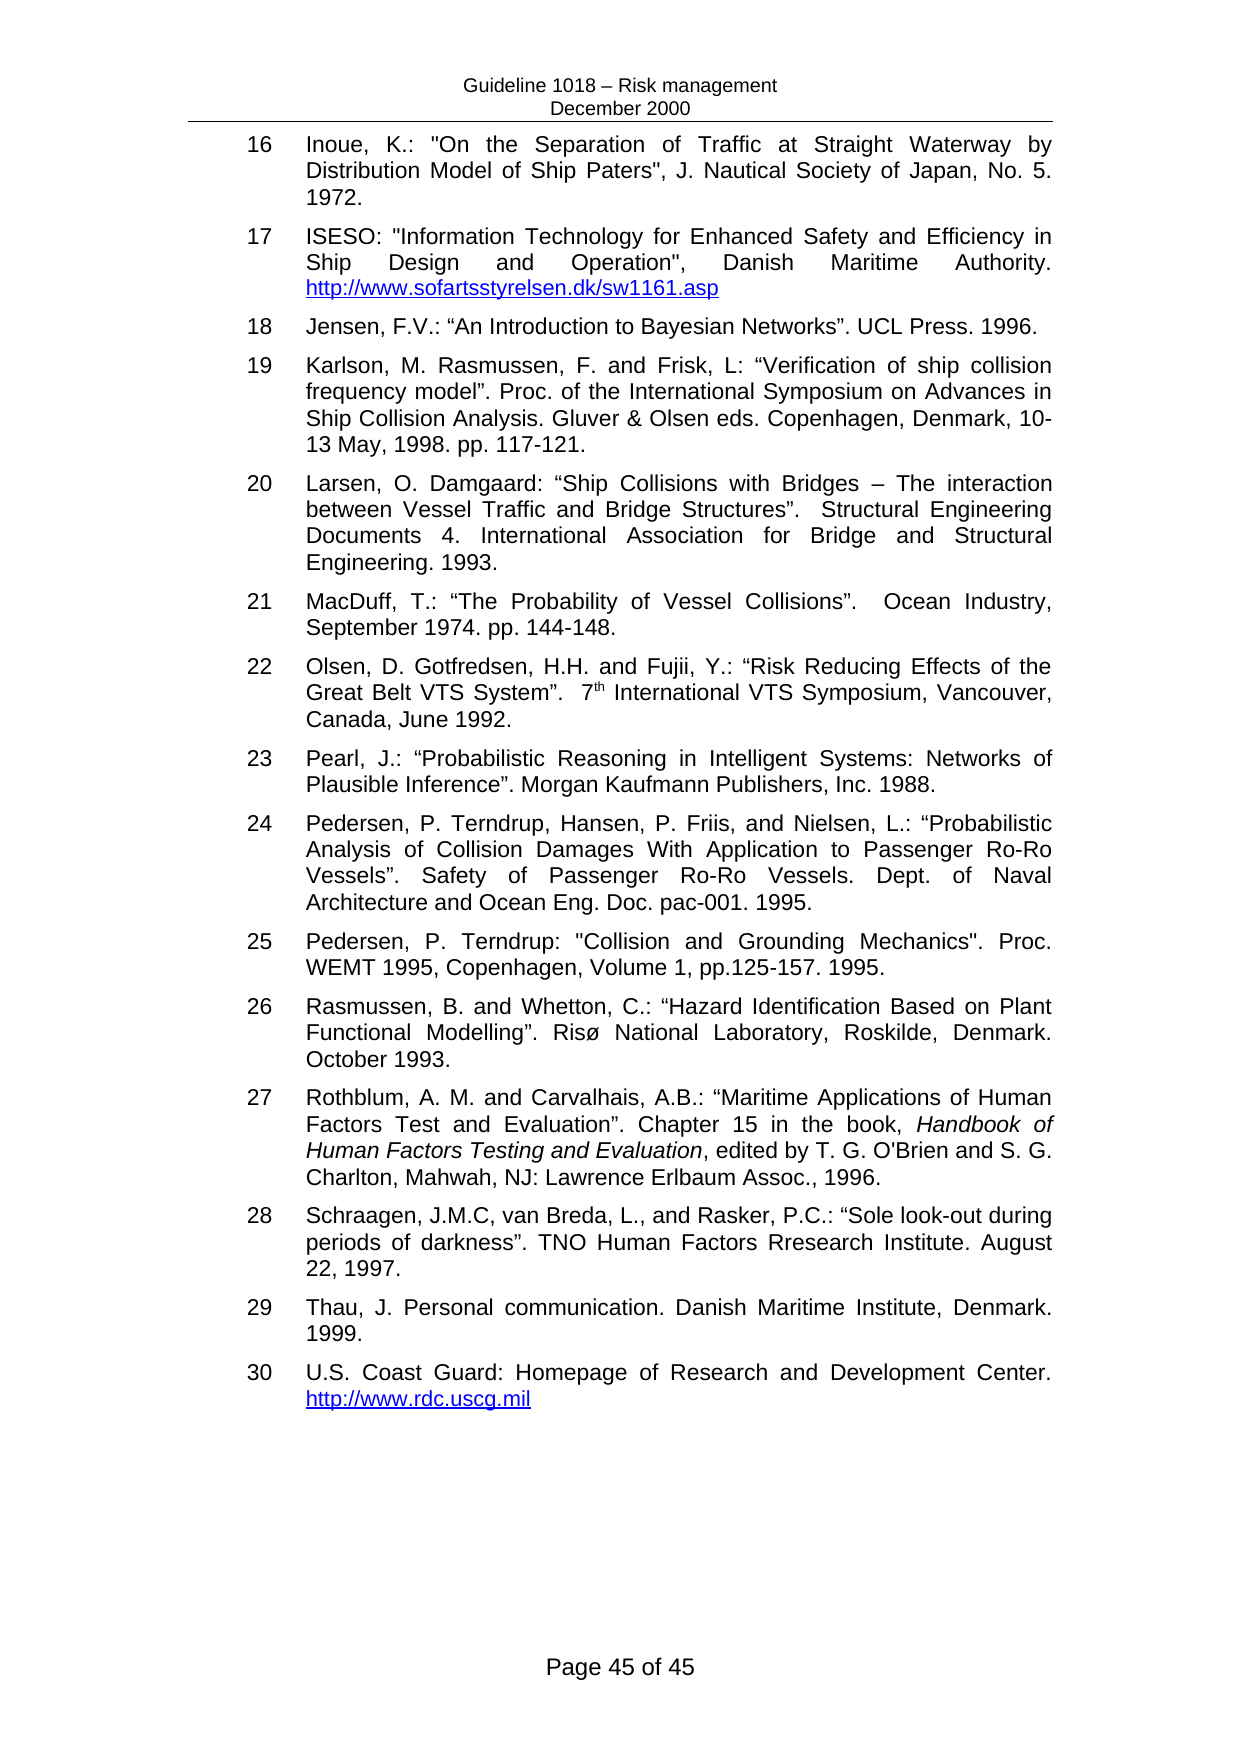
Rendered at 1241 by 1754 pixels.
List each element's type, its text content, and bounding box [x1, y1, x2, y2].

list MacDuff, T.: “The Probability of Vessel Collisions”. Ocean Industry, September 1974. pp. 144-148. [247, 588, 1053, 640]
list Pearl, J.: “Probabilistic Reasoning in Intelligent Systems: Networks of Plausible Inference”. Morgan Kaufmann Publishers, Inc. 1988. [247, 744, 1053, 797]
list Pedersen, P. Terndrup: "Collision and Grounding Mechanics". Proc. WEMT 1995, Copenhagen, Volume 1, pp.125-157. 1995. [247, 928, 1053, 980]
list Pedersen, P. Terndrup, Hansen, P. Friis, and Nielsen, L.: “Probabilistic Analysis of Collision Damages With Application to Passenger Ro-Ro Vessels”. Safety of Passenger Ro-Ro Vessels. Dept. of Naval Architecture and Ocean Eng. Doc. pac-001. 1995. [247, 810, 1053, 915]
list Rasmussen, B. and Whetton, C.: “Hazard Identification Based on Plant Functional Modelling”. Risø National Laboratory, Roskilde, Denmark. October 1993. [247, 993, 1053, 1072]
list Larsen, O. Damgaard: “Ship Collisions with Bridges – The interaction between Vessel Traffic and Bridge Structures”. Structural Engineering Documents 4. International Association for Bridge and Structural Engineering. 1993. [247, 470, 1053, 575]
list ISESO: "Information Technology for Enhanced Safety and Efficiency in Ship Design and Operation", Danish Maritime Authority. http://www.sofartsstyrelsen.dk/sw1161.asp [247, 223, 1053, 301]
list Inoue, K.: "On the Separation of Traffic at Straight Waterway by Distribution Model of Ship Paters", J. Nautical Society of Japan, No. 5. 1972. [247, 131, 1053, 210]
list Schraagen, J.M.C, van Breda, L., and Rasker, P.C.: “Sole look-out during periods of darkness”. TNO Human Factors Rresearch Institute. August 22, 1997. [247, 1202, 1053, 1281]
list Olsen, D. Gotfredsen, H.H. and Fujii, Y.: “Risk Reducing Effects of the Great Belt VTS System”. 7th International VTS Symposium, Vancouver, Canada, June 1992. [247, 653, 1053, 732]
list Karlson, M. Rasmussen, F. and Frisk, L: “Verification of ship collision frequency model”. Proc. of the International Symposium on Advances in Ship Collision Analysis. Gluver & Olsen eds. Copenhagen, Denmark, 10-13 May, 1998. pp. 117-121. [247, 352, 1053, 457]
list Rothblum, A. M. and Carvalhais, A.B.: “Maritime Applications of Human Factors Test and Evaluation”. Chapter 15 in the book, Handbook of Human Factors Testing and Evaluation, edited by T. G. O'Brien and S. G. Charlton, Mahwah, NJ: Lawrence Erlbaum Assoc., 1996. [247, 1084, 1053, 1190]
list Thau, J. Personal communication. Danish Maritime Institute, Denmark. 1999. [247, 1294, 1053, 1347]
list Jensen, F.V.: “An Introduction to Bayesian Networks”. UCL Press. 1996. [247, 313, 1053, 339]
list U.S. Coast Guard: Homepage of Research and Development Center. http://www.rdc.uscg.mil [247, 1359, 1053, 1411]
